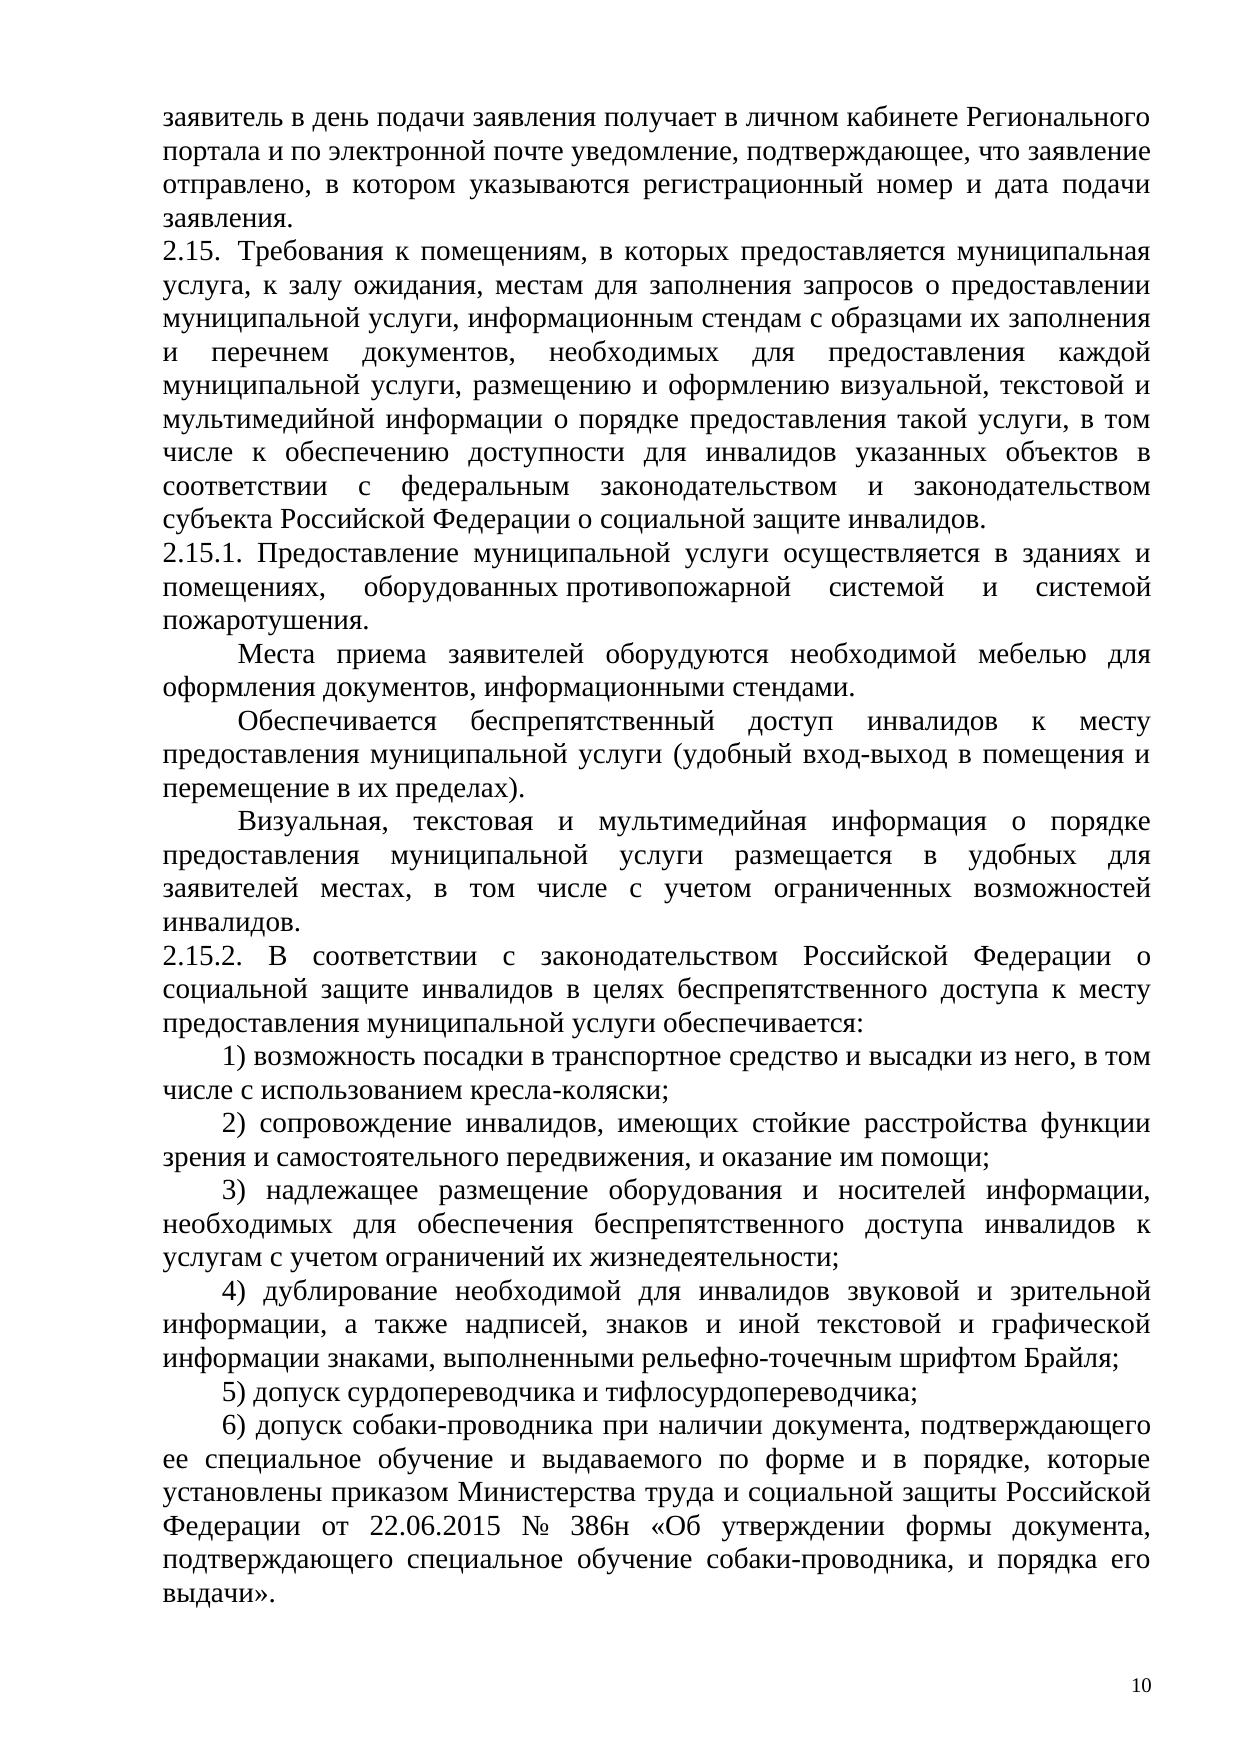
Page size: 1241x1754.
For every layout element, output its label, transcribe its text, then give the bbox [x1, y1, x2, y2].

text 2) сопровождение инвалидов, имеющих стойкие расстройства функции зрения и самостоятельного передвижения, и оказание им помощи; [162, 1105, 1152, 1172]
text Места приема заявителей оборудуются необходимой мебелью для оформления документов, информационными стендами. [162, 636, 1152, 703]
text 2.15. Требования к помещениям, в которых предоставляется муниципальная услуга, к залу ожидания, местам для заполнения запросов о предоставлении муниципальной услуги, информационным стендам с образцами их заполнения и перечнем документов, необходимых для предоставления каждой муниципальной услуги, размещению и оформлению визуальной, текстовой и мультимедийной информации о порядке предоставления такой услуги, в том числе к обеспечению доступности для инвалидов указанных объектов в соответствии с федеральным законодательством и законодательством субъекта Российской Федерации о социальной защите инвалидов. [162, 233, 1152, 535]
text Визуальная, текстовая и мультимедийная информация о порядке предоставления муниципальной услуги размещается в удобных для заявителей местах, в том числе с учетом ограниченных возможностей инвалидов. [162, 803, 1152, 938]
text 3) надлежащее размещение оборудования и носителей информации, необходимых для обеспечения беспрепятственного доступа инвалидов к услугам с учетом ограничений их жизнедеятельности; [162, 1172, 1152, 1273]
text 5) допуск сурдопереводчика и тифлосурдопереводчика; [162, 1374, 1152, 1407]
text 2.15.1. Предоставление муниципальной услуги осуществляется в зданиях и помещениях, оборудованных противопожарной системой и системой пожаротушения. [162, 535, 1152, 636]
text Обеспечивается беспрепятственный доступ инвалидов к месту предоставления муниципальной услуги (удобный вход-выход в помещения и перемещение в их пределах). [162, 703, 1152, 803]
text 2.15.2. В соответствии с законодательством Российской Федерации о социальной защите инвалидов в целях беспрепятственного доступа к месту предоставления муниципальной услуги обеспечивается: [162, 938, 1152, 1038]
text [162, 99, 1152, 233]
text 6) допуск собаки-проводника при наличии документа, подтверждающего ее специальное обучение и выдаваемого по форме и в порядке, которые установлены приказом Министерства труда и социальной защиты Российской Федерации от 22.06.2015 № 386н «Об утверждении формы документа, подтверждающего специальное обучение собаки-проводника, и порядка его выдачи». [162, 1407, 1152, 1608]
text 1) возможность посадки в транспортное средство и высадки из него, в том числе с использованием кресла-коляски; [162, 1038, 1152, 1105]
text 4) дублирование необходимой для инвалидов звуковой и зрительной информации, а также надписей, знаков и иной текстовой и графической информации знаками, выполненными рельефно-точечным шрифтом Брайля; [162, 1273, 1152, 1374]
